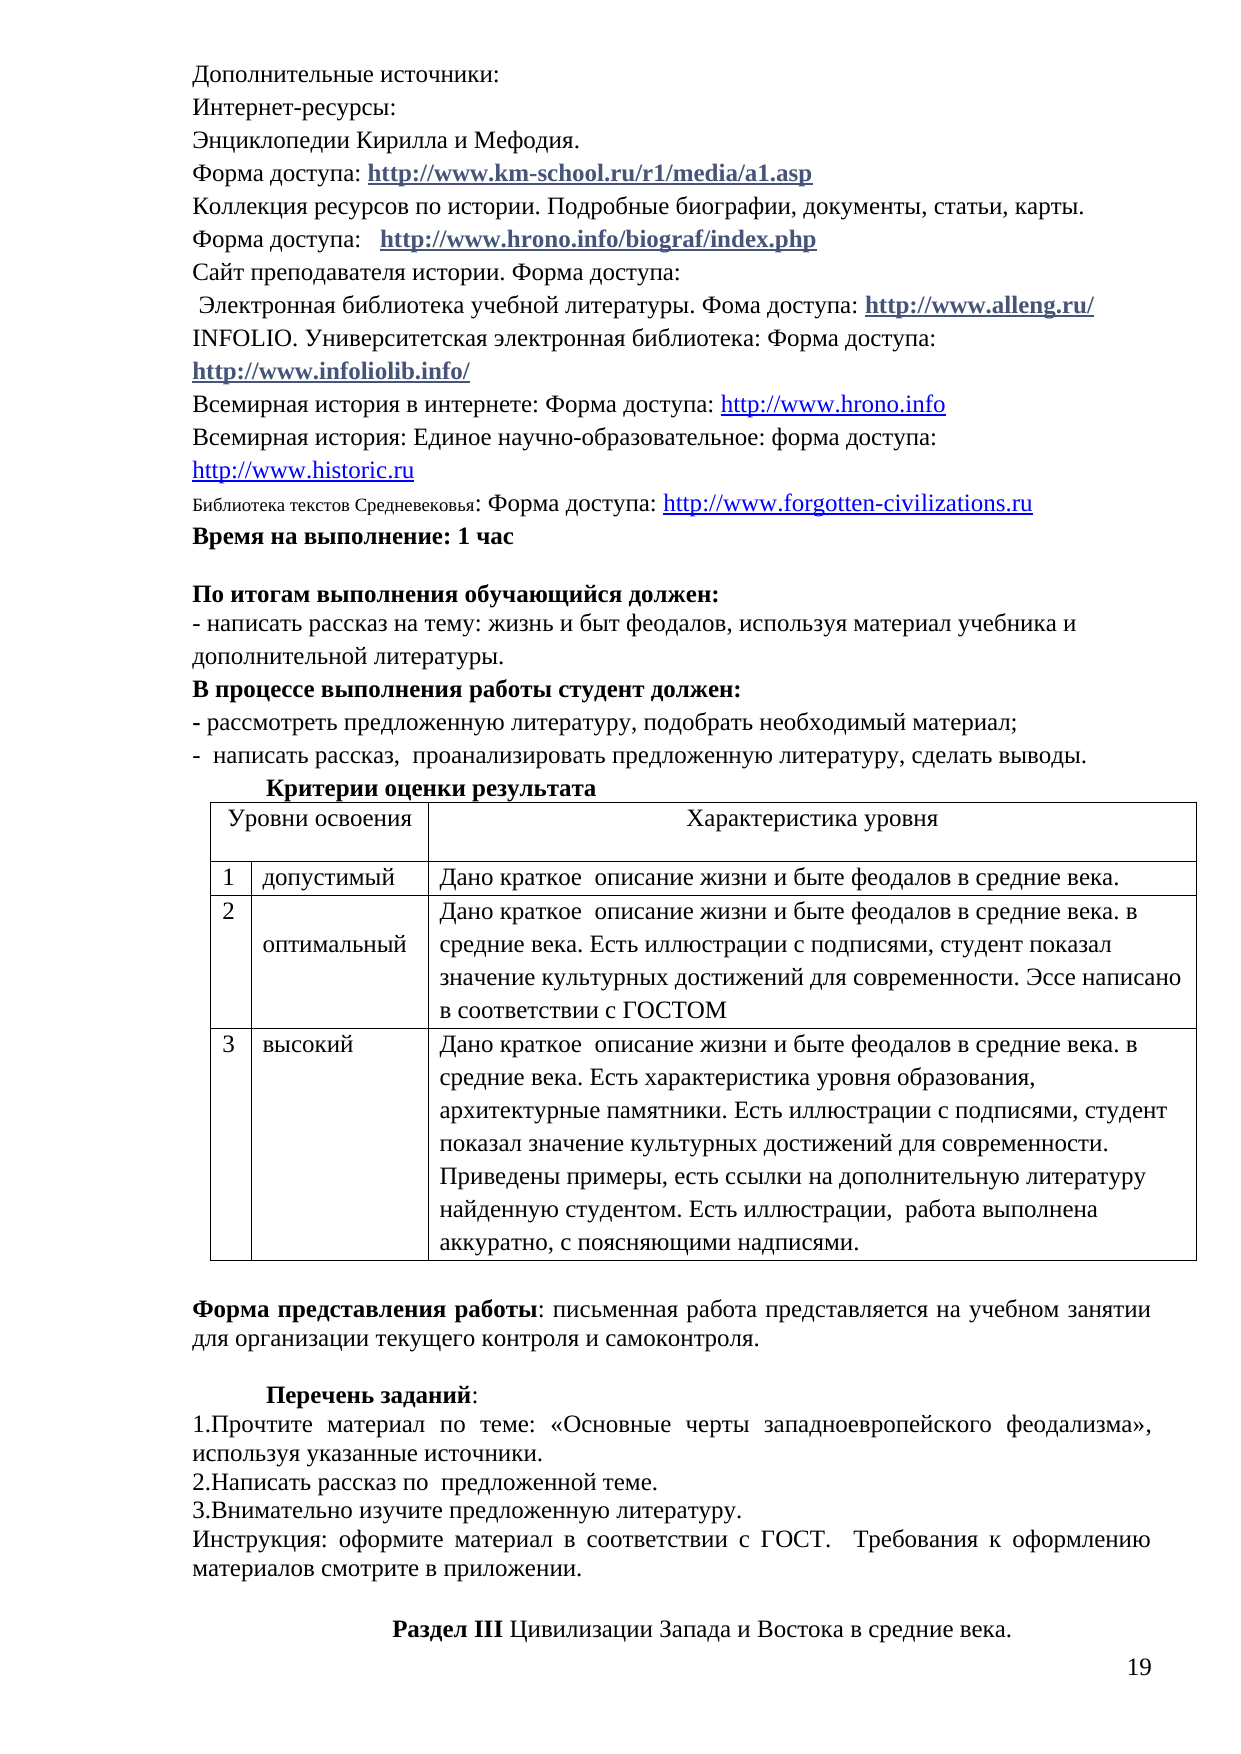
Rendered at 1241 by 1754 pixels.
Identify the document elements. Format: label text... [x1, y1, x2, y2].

text Всемирная история в интернете: Форма доступа: http://www.hrono.info [192, 389, 1152, 418]
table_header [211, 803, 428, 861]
text Время на выполнение: 1 час [192, 521, 1152, 550]
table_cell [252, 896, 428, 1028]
text Форма представления работы: письменная работа представляется на учебном занятии для организации текущего контроля и самоконтроля. [192, 1294, 1152, 1352]
text Библиотека текстов Средневековья: Форма доступа: http://www.forgotten-civilizations.ru [192, 488, 1152, 517]
text Коллекция ресурсов по истории. Подробные биографии, документы, статьи, карты. Форма доступа: http://www.hrono.info/biograf/index.php [192, 191, 1152, 253]
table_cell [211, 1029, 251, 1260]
text Всемирная история: Единое научно-образовательное: форма доступа: http://www.historic.ru [192, 422, 1152, 484]
text Инструкция: оформите материал в соответствии с ГОСТ. Требования к оформлению материалов смотрите в приложении. [192, 1524, 1152, 1582]
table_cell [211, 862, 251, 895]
text 2.Написать рассказ по предложенной теме. [192, 1467, 1152, 1495]
text - написать рассказ, проанализировать предложенную литературу, сделать выводы. [192, 740, 1152, 768]
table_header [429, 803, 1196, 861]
text Дополнительные источники: [192, 59, 1152, 88]
text Интернет-ресурсы: [192, 92, 1152, 121]
text По итогам выполнения обучающийся должен: [192, 579, 1152, 608]
text Критерии оценки результата [192, 773, 1152, 802]
text Перечень заданий: [192, 1380, 1152, 1409]
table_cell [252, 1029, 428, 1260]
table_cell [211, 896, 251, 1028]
text - рассмотреть предложенную литературу, подобрать необходимый материал; [192, 707, 1152, 736]
text Энциклопедии Кирилла и Мефодия. [192, 125, 1152, 154]
text Сайт преподавателя истории. Форма доступа: [192, 257, 1152, 286]
text INFOLIO. Университетская электронная библиотека: Форма доступа: http://www.infoliolib.info/ [192, 323, 1152, 385]
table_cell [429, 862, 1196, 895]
text Форма доступа: http://www.km-school.ru/r1/media/a1.asp [192, 158, 1152, 187]
text - написать рассказ на тему: жизнь и быт феодалов, используя материал учебника и дополнительной литературы. [192, 608, 1152, 669]
text В процессе выполнения работы студент должен: [192, 674, 1152, 702]
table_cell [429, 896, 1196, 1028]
text 1.Прочтите материал по теме: «Основные черты западноевропейского феодализма», используя указанные источники. [192, 1409, 1152, 1467]
text Электронная библиотека учебной литературы. Фома доступа: http://www.alleng.ru/ [192, 290, 1152, 319]
text Раздел III Цивилизации Запада и Востока в средние века. [192, 1614, 1152, 1643]
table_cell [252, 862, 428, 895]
text 3.Внимательно изучите предложенную литературу. [192, 1495, 1152, 1524]
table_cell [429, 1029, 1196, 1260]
